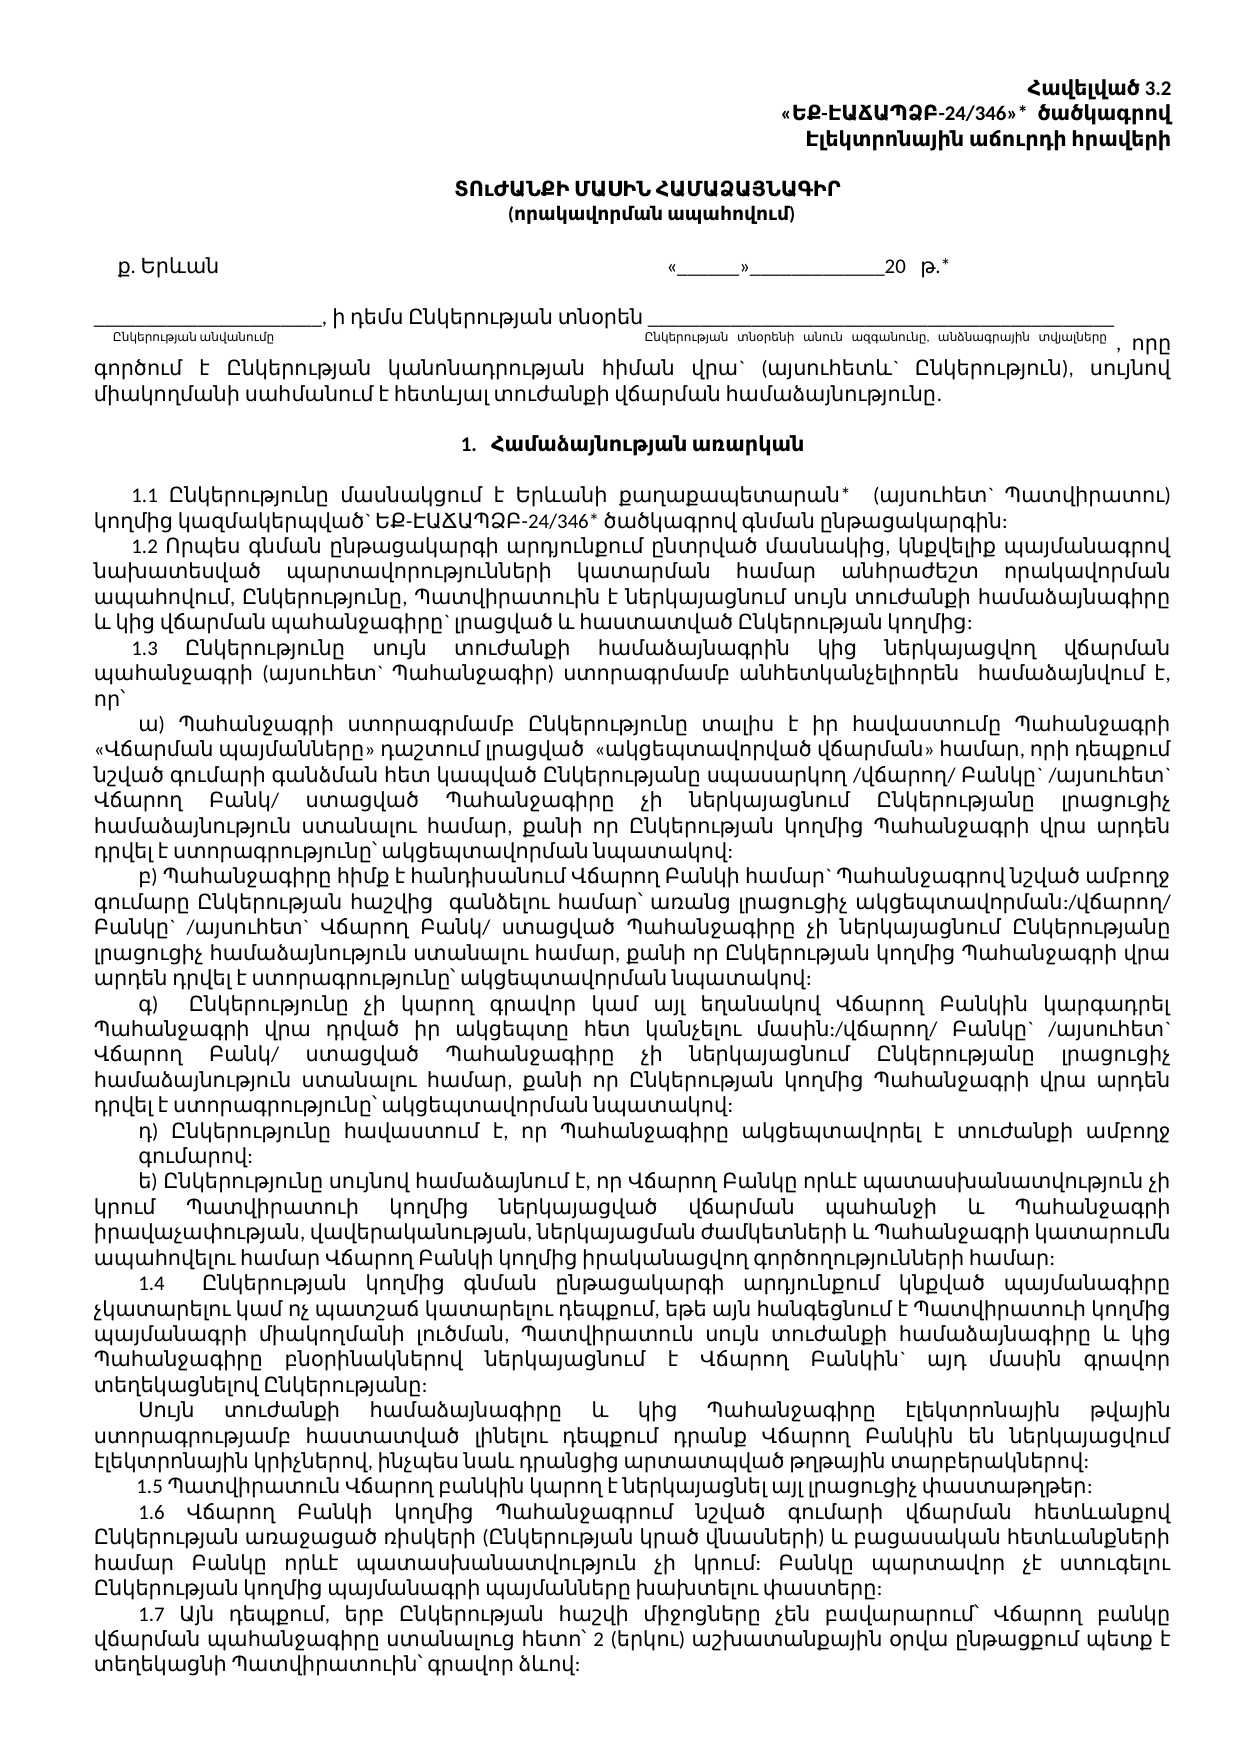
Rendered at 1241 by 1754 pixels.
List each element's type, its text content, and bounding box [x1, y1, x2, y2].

text 1. Համաձայնության առարկան [94, 432, 1171, 457]
text 1.6 Վճարող Բանկի կողմից Պահանջագրում նշված գումարի վճարման հետևանքով Ընկերության առաջացած ռիսկերի (Ընկերության կրած վնասների) և բացասական հետևանքների համար Բանկը որևէ պատասխանատվություն չի կրում: Բանկը պարտավոր չէ ստուգելու Ընկերության կողմից պայմանագրի պայմանները խախտելու փաստերը: [94, 1499, 1171, 1601]
text 1.5 Պատվիրատուն Վճարող բանկին կարող է ներկայացնել այլ լրացուցիչ փաստաթղթեր: [94, 1474, 1171, 1499]
text 1.1 Ընկերությունը մասնակցում է Երևանի քաղաքապետարան* (այսուհետ` Պատվիրատու) կողմից կազմակերպված` ԵՔ-ԷԱՃԱՊՁԲ-24/346* ծածկագրով գնման ընթացակարգին: [94, 482, 1171, 533]
text Ընկերության անվանումը Ընկերության տնօրենի անուն ազգանունը, անձնագրային տվյալները , որը գործում է Ընկերության կանոնադրության հիման վրա` (այսուհետև` Ընկերություն), սույնով միակողմանի սահմանում է հետևյալ տուժանքի վճարման համաձայնությունը. [94, 330, 1171, 406]
text բ) Պահանջագիրը հիմք է հանդիսանում Վճարող Բանկի համար` Պահանջագրով նշված ամբողջ գումարը Ընկերության հաշվից գանձելու համար՝ առանց լրացուցիչ ակցեպտավորման:/վճարող/ Բանկը` /այսուհետ` Վճարող Բանկ/ ստացված Պահանջագիրը չի ներկայացնում Ընկերությանը լրացուցիչ համաձայնություն ստանալու համար, քանի որ Ընկերության կողմից Պահանջագրի վրա արդեն դրվել է ստորագրությունը՝ ակցեպտավորման նպատակով: [94, 864, 1171, 991]
text «ԵՔ-ԷԱՃԱՊՁԲ-24/346»* ծածկագրով [94, 100, 1171, 126]
text ՏՈւԺԱՆՔԻ ՄԱՍԻՆ ՀԱՄԱՁԱՅՆԱԳԻՐ [94, 177, 1171, 202]
text (որակավորման ապահովում) [94, 202, 1171, 225]
text 1.2 Որպես գնման ընթացակարգի արդյունքում ընտրված մասնակից, կնքվելիք պայմանագրով նախատեսված պարտավորությունների կատարման համար անհրաժեշտ որակավորման ապահովում, Ընկերությունը, Պատվիրատուին է ներկայացնում սույն տուժանքի համաձայնագիրը և կից վճարման պահանջագիրը` լրացված և հաստատված Ընկերության կողմից: [94, 533, 1171, 635]
text Էլեկտրոնային աճուրդի հրավերի [94, 126, 1171, 151]
text Սույն տուժանքի համաձայնագիրը և կից Պահանջագիրը էլեկտրոնային թվային ստորագրությամբ հաստատված լինելու դեպքում դրանք Վճարող Բանկին են ներկայացվում էլեկտրոնային կրիչներով, ինչպես նաև դրանցից արտատպված թղթային տարբերակներով: [94, 1397, 1171, 1474]
text 1.3 Ընկերությունը սույն տուժանքի համաձայնագրին կից ներկայացվող վճարման պահանջագրի (այսուհետ` Պահանջագիր) ստորագրմամբ անհետկանչելիորեն համաձայնվում է, որ՝ [94, 635, 1171, 711]
text ե) Ընկերությունը սույնով համաձայնում է, որ Վճարող Բանկը որևէ պատասխանատվություն չի կրում Պատվիրատուի կողմից ներկայացված վճարման պահանջի և Պահանջագրի իրավաչափության, վավերականության, ներկայացման ժամկետների և Պահանջագրի կատարումն ապահովելու համար Վճարող Բանկի կողմից իրականացվող գործողությունների համար: [94, 1169, 1171, 1270]
text 1.4 Ընկերության կողմից գնման ընթացակարգի արդյունքում կնքված պայմանագիրը չկատարելու կամ ոչ պատշաճ կատարելու դեպքում, եթե այն հանգեցնում է Պատվիրատուի կողմից պայմանագրի միակողմանի լուծման, Պատվիրատուն սույն տուժանքի համաձայնագիրը և կից Պահանջագիրը բնօրինակներով ներկայացնում է Վճարող Բանկին` այդ մասին գրավոր տեղեկացնելով Ընկերությանը: [94, 1270, 1171, 1397]
text ______________________, ի դեմս Ընկերության տնօրեն _____________________________________________ [94, 304, 1171, 330]
text ա) Պահանջագրի ստորագրմամբ Ընկերությունը տալիս է իր հավաստումը Պահանջագրի «Վճարման պայմանները» դաշտում լրացված «ակցեպտավորված վճարման» համար, որի դեպքում նշված գումարի գանձման հետ կապված Ընկերությանը սպասարկող /վճարող/ Բանկը` /այսուհետ` Վճարող Բանկ/ ստացված Պահանջագիրը չի ներկայացնում Ընկերությանը լրացուցիչ համաձայնություն ստանալու համար, քանի որ Ընկերության կողմից Պահանջագրի վրա արդեն դրվել է ստորագրությունը՝ ակցեպտավորման նպատակով: [94, 711, 1171, 864]
text Հավելված 3.2 [94, 75, 1171, 100]
text ք. Երևան «______»_____________20 թ.* [94, 254, 1171, 279]
text 1.7 Այն դեպքում, երբ Ընկերության հաշվի միջոցները չեն բավարարում՝ Վճարող բանկը վճարման պահանջագիրը ստանալուց հետո՝ 2 (երկու) աշխատանքային օրվա ընթացքում պետք է տեղեկացնի Պատվիրատուին՝ գրավոր ձևով: [94, 1601, 1171, 1677]
text դ) Ընկերությունը հավաստում է, որ Պահանջագիրը ակցեպտավորել է տուժանքի ամբողջ գումարով: [138, 1118, 1171, 1169]
text գ) Ընկերությունը չի կարող գրավոր կամ այլ եղանակով Վճարող Բանկին կարգադրել Պահանջագրի վրա դրված իր ակցեպտը հետ կանչելու մասին:/վճարող/ Բանկը` /այսուհետ` Վճարող Բանկ/ ստացված Պահանջագիրը չի ներկայացնում Ընկերությանը լրացուցիչ համաձայնություն ստանալու համար, քանի որ Ընկերության կողմից Պահանջագրի վրա արդեն դրվել է ստորագրությունը՝ ակցեպտավորման նպատակով: [94, 991, 1171, 1118]
